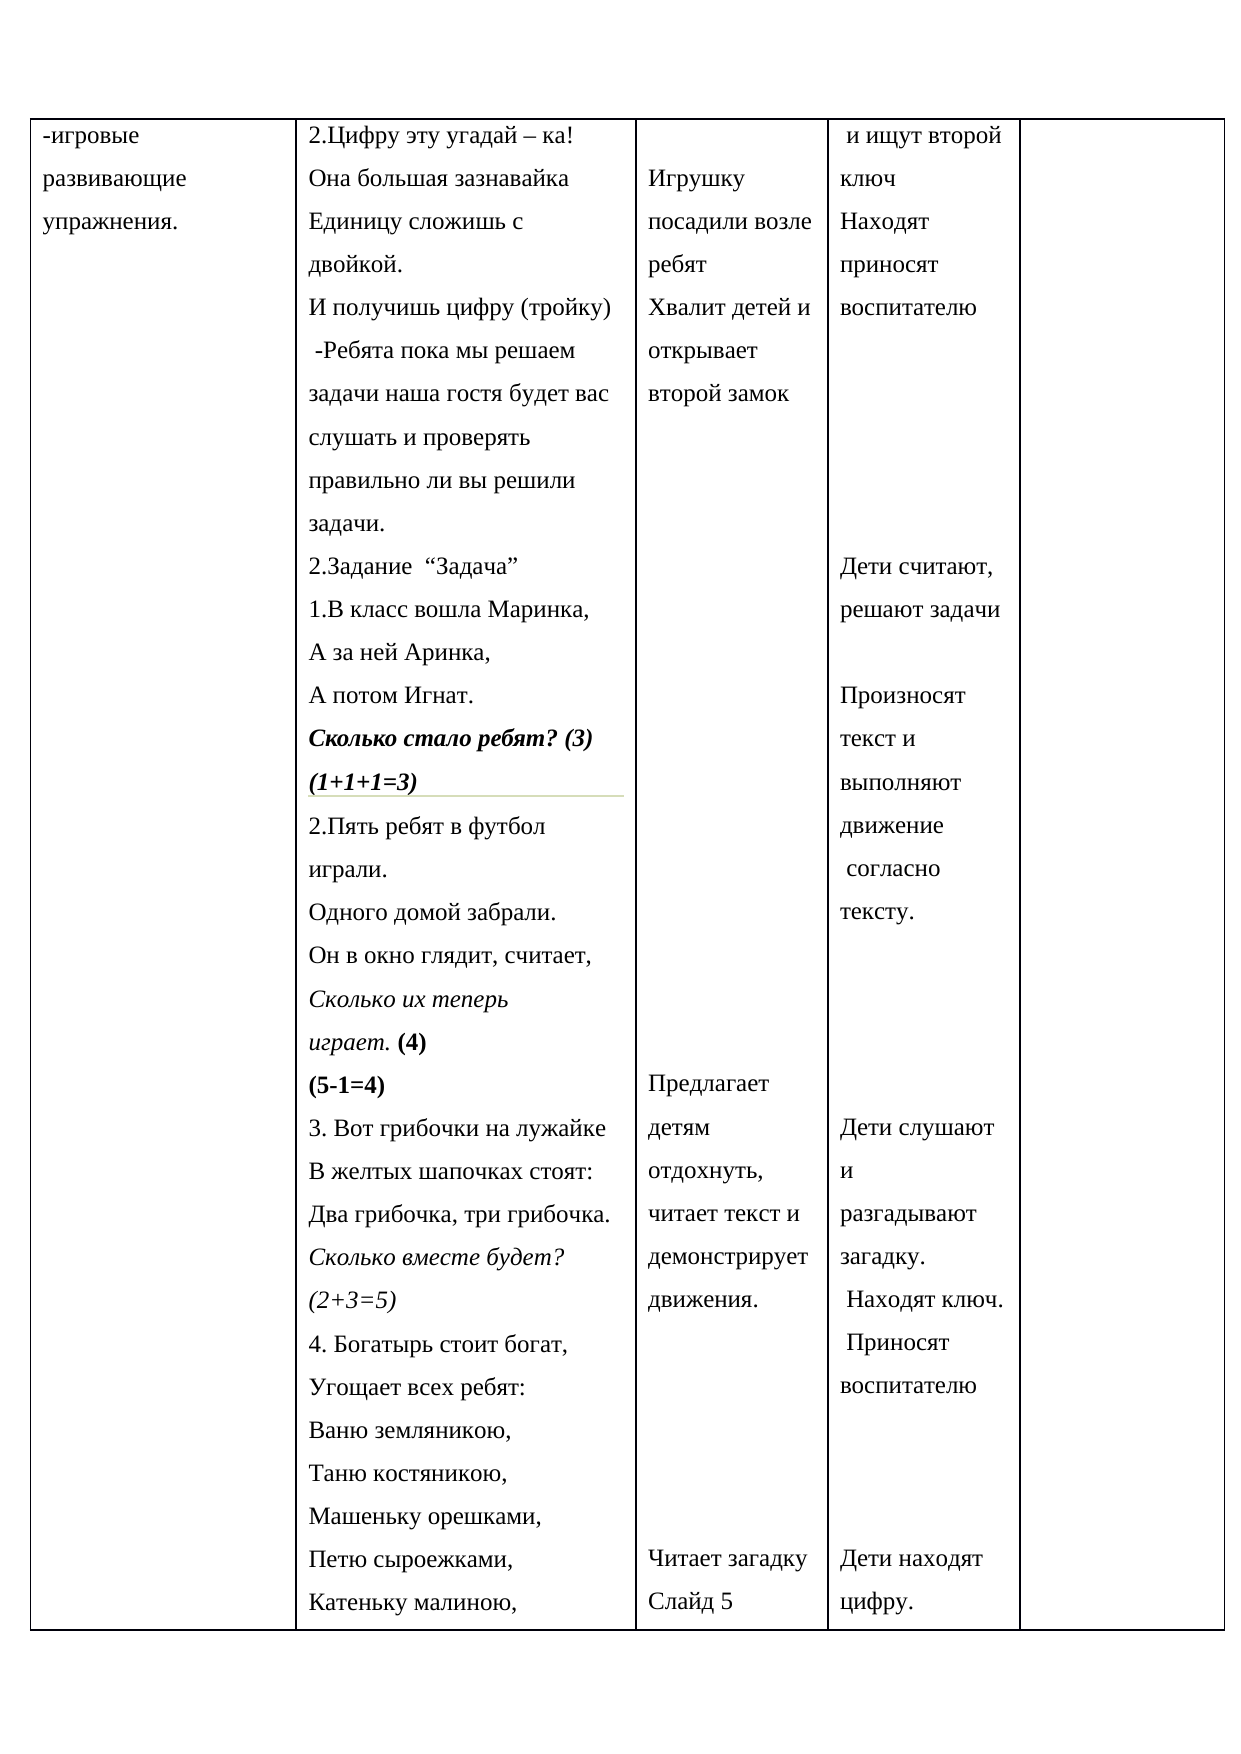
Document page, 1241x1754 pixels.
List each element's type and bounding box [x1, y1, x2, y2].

table_cell [297, 120, 635, 1629]
table_cell [31, 120, 295, 1629]
table_cell [637, 120, 827, 1629]
table_cell [1021, 120, 1224, 1629]
table_cell [829, 120, 1019, 1629]
